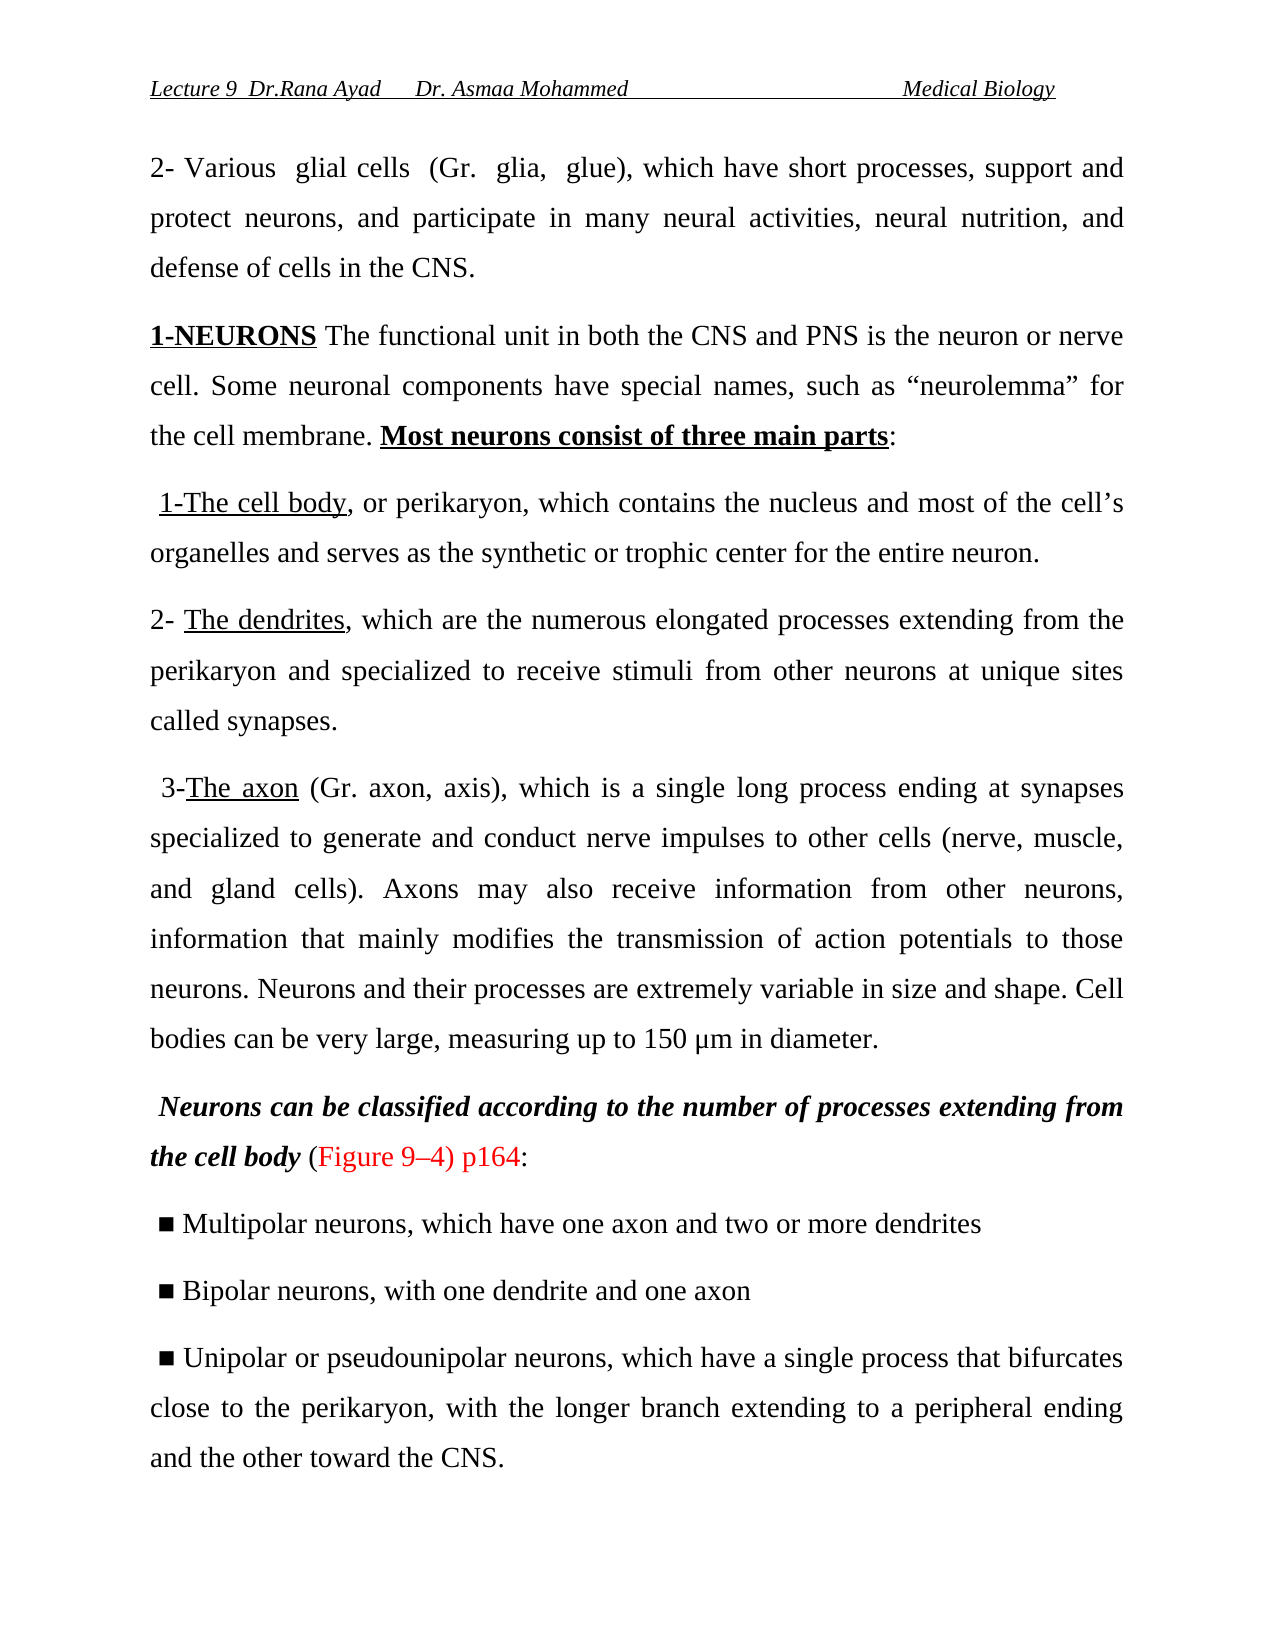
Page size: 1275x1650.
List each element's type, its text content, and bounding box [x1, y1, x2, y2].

text 1-The cell body, or perikaryon, which contains the nucleus and most of the cell’s organelles and serves as the synthetic or trophic center for the entire neuron. [150, 485, 1125, 569]
text 1-NEURONS The functional unit in both the CNS and PNS is the neuron or nerve cell. Some neuronal components have special names, such as “neurolemma” for the cell membrane. Most neurons consist of three main parts: [150, 318, 1125, 452]
text ■ Bipolar neurons, with one dendrite and one axon [150, 1273, 1125, 1306]
text 2- Various glial cells (Gr. glia, glue), which have short processes, support and protect neurons, and participate in many neural activities, neural nutrition, and defense of cells in the CNS. [150, 150, 1125, 284]
text Neurons can be classified according to the number of processes extending from the cell body (Figure 9–4) p164: [150, 1089, 1125, 1172]
text ■ Multipolar neurons, which have one axon and two or more dendrites [150, 1206, 1125, 1239]
text ■ Unipolar or pseudounipolar neurons, which have a single process that bifurcates close to the perikaryon, with the longer branch extending to a peripheral ending and the other toward the CNS. [150, 1340, 1125, 1474]
text 3-The axon (Gr. axon, axis), which is a single long process ending at synapses specialized to generate and conduct nerve impulses to other cells (nerve, muscle, and gland cells). Axons may also receive information from other neurons, information that mainly modifies the transmission of action potentials to those neurons. Neurons and their processes are extremely variable in size and shape. Cell bodies can be very large, measuring up to 150 μm in diameter. [150, 770, 1125, 1055]
text 2- The dendrites, which are the numerous elongated processes extending from the perikaryon and specialized to receive stimuli from other neurons at unique sites called synapses. [150, 602, 1125, 737]
